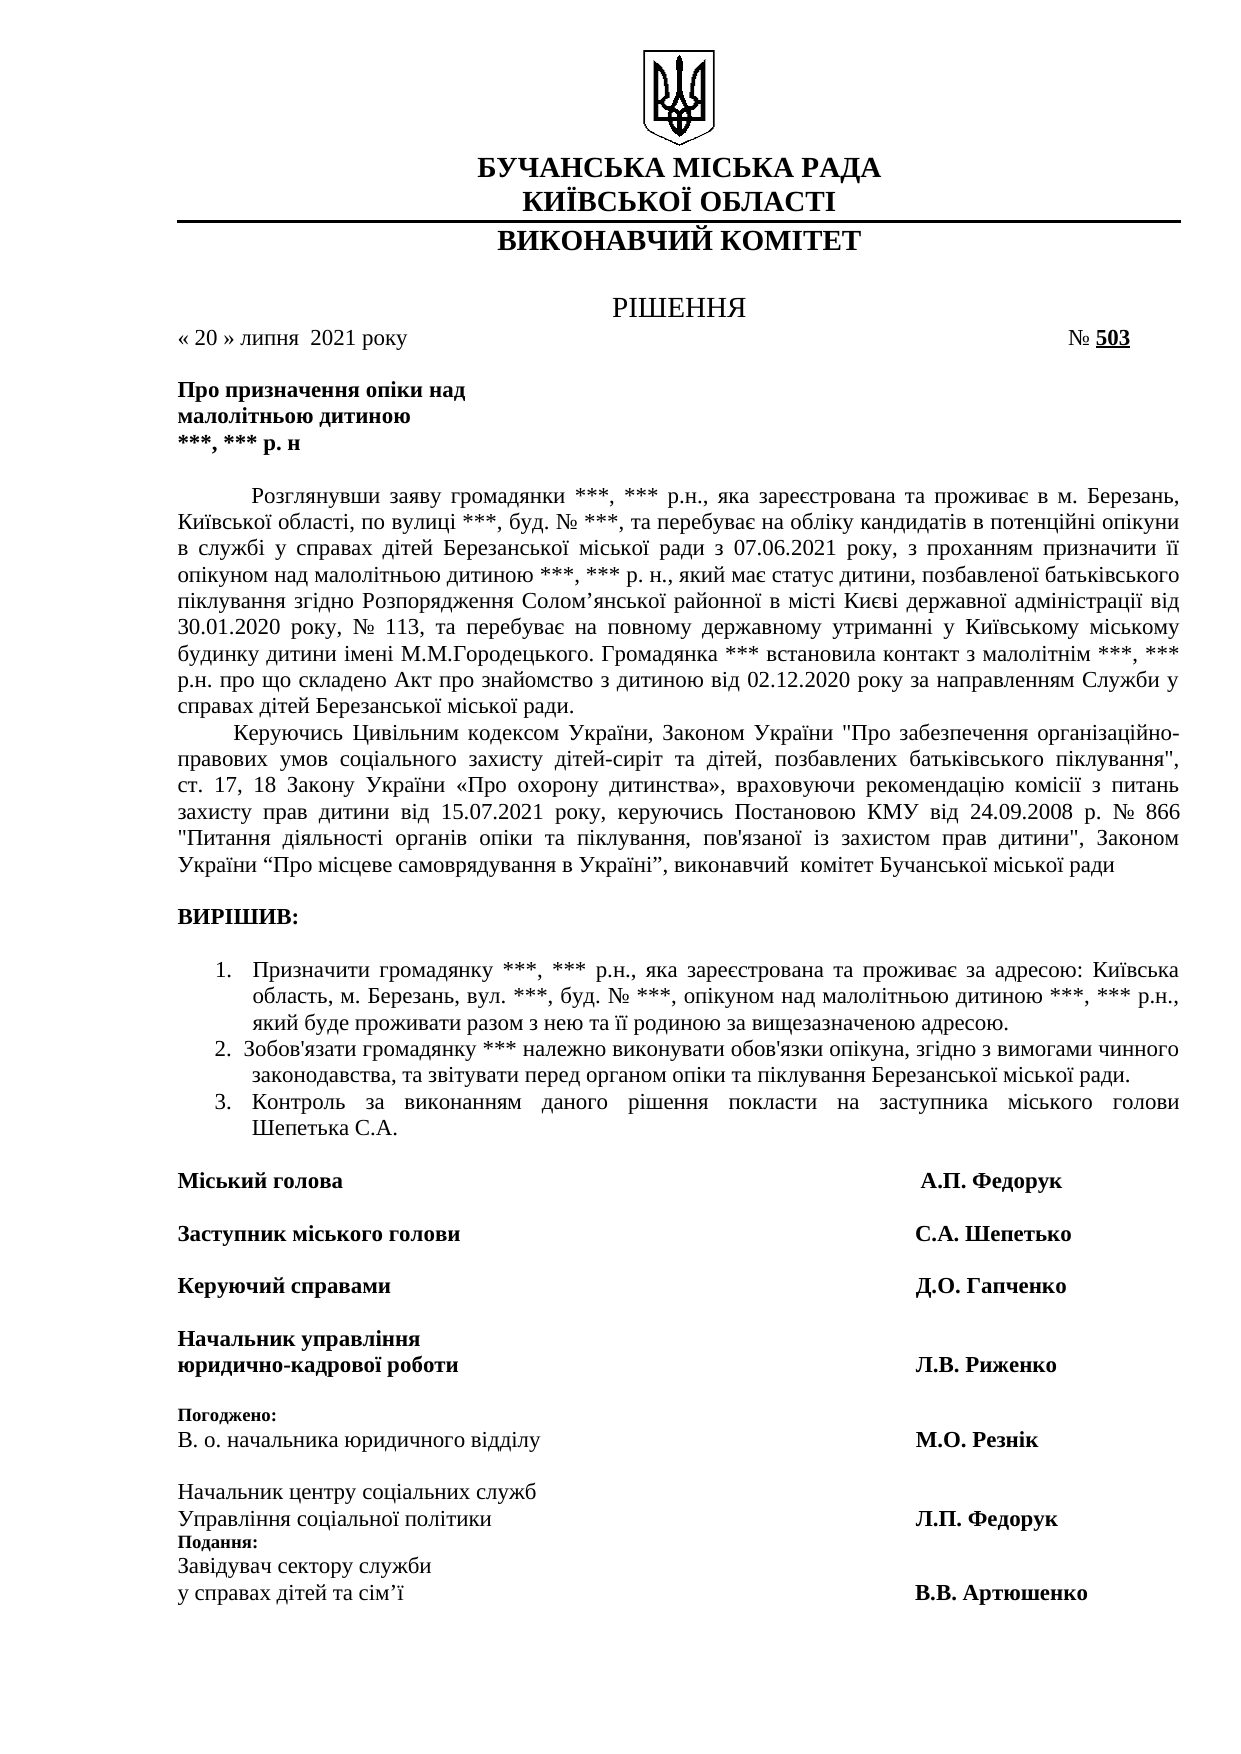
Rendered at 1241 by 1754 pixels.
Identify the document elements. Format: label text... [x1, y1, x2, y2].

text ВИКОНАВЧИЙ КОМІТЕТ [177, 223, 1181, 256]
text Завідувач сектору служби [177, 1553, 1181, 1579]
text В. о. начальника юридичного відділу М.О. Резнік [177, 1426, 1181, 1452]
text у справах дітей та сім’ї В.В. Артюшенко [177, 1579, 1181, 1605]
text Розглянувши заяву громадянки ***, *** р.н., яка зареєстрована та проживає в м. Березань, Київської області, по вулиці ***, буд. № ***, та перебуває на обліку кандидатів в потенційні опікуни в службі у справах дітей Березанської міської ради з 07.06.2021 року, з проханням призначити її опікуном над малолітньою дитиною ***, *** р. н., який має статус дитини, позбавленої батьківського піклування згідно Розпорядження Солом’янської районної в місті Києві державної адміністрації від 30.01.2020 року, № 113, та перебуває на повному державному утриманні у Київському міському будинку дитини імені М.М.Городецького. Громадянка *** встановила контакт з малолітнім ***, *** р.н. про що складено Акт про знайомство з дитиною від 02.12.2020 року за направленням Служби у справах дітей Березанської міської ради. [177, 482, 1181, 719]
text Заступник міського голови С.А. Шепетько [177, 1219, 1181, 1246]
text ***, *** р. н [177, 429, 1181, 455]
text БУЧАНСЬКА МІСЬКА РАДА [177, 151, 1181, 184]
text ВИРІШИВ: [177, 903, 1181, 930]
list Призначити громадянку ***, *** р.н., яка зареєстрована та проживає за адресою: Київська область, м. Березань, вул. ***, буд. № ***, опікуном над малолітньою дитиною ***, *** р.н., який буде проживати разом з нею та її родиною за вищезазначеною адресою. [215, 956, 1181, 1035]
text Керуючий справами Д.О. Гапченко [177, 1272, 1181, 1299]
text Про призначення опіки над [177, 376, 1181, 403]
text малолітньою дитиною [177, 403, 1181, 429]
text Погоджено: [177, 1404, 1181, 1426]
text 3. Контроль за виконанням даного рішення покласти на заступника міського голови Шепетька С.А. [214, 1088, 1181, 1141]
text Міський голова А.П. Федорук [177, 1167, 1181, 1193]
text РІШЕННЯ [177, 290, 1181, 323]
text юридично-кадрової роботи Л.В. Риженко [177, 1351, 1181, 1378]
text Управління соціальної політики Л.П. Федорук [177, 1505, 1181, 1531]
text КИЇВСЬКОЇ ОБЛАСТІ [177, 184, 1181, 220]
text « 20 » липня 2021 року № 503 [177, 323, 1181, 350]
text 2. Зобов'язати громадянку *** належно виконувати обов'язки опікуна, згідно з вимогами чинного законодавства, та звітувати перед органом опіки та піклування Березанської міської ради. [214, 1035, 1181, 1088]
text Подання: [177, 1531, 1181, 1553]
text Начальник управління [177, 1325, 1181, 1351]
text Начальник центру соціальних служб [177, 1478, 1181, 1505]
text Керуючись Цивільним кодексом України, Законом України "Про забезпечення організаційно-правових умов соціального захисту дітей-сиріт та дітей, позбавлених батьківського піклування", ст. 17, 18 Закону України «Про охорону дитинства», враховуючи рекомендацію комісії з питань захисту прав дитини від 15.07.2021 року, керуючись Постановою КМУ від 24.09.2008 р. № 866 "Питання діяльності органів опіки та піклування, пов'язаної із захистом прав дитини", Законом України “Про місцеве самоврядування в Україні”, виконавчий комітет Бучанської міської ради [177, 719, 1181, 877]
